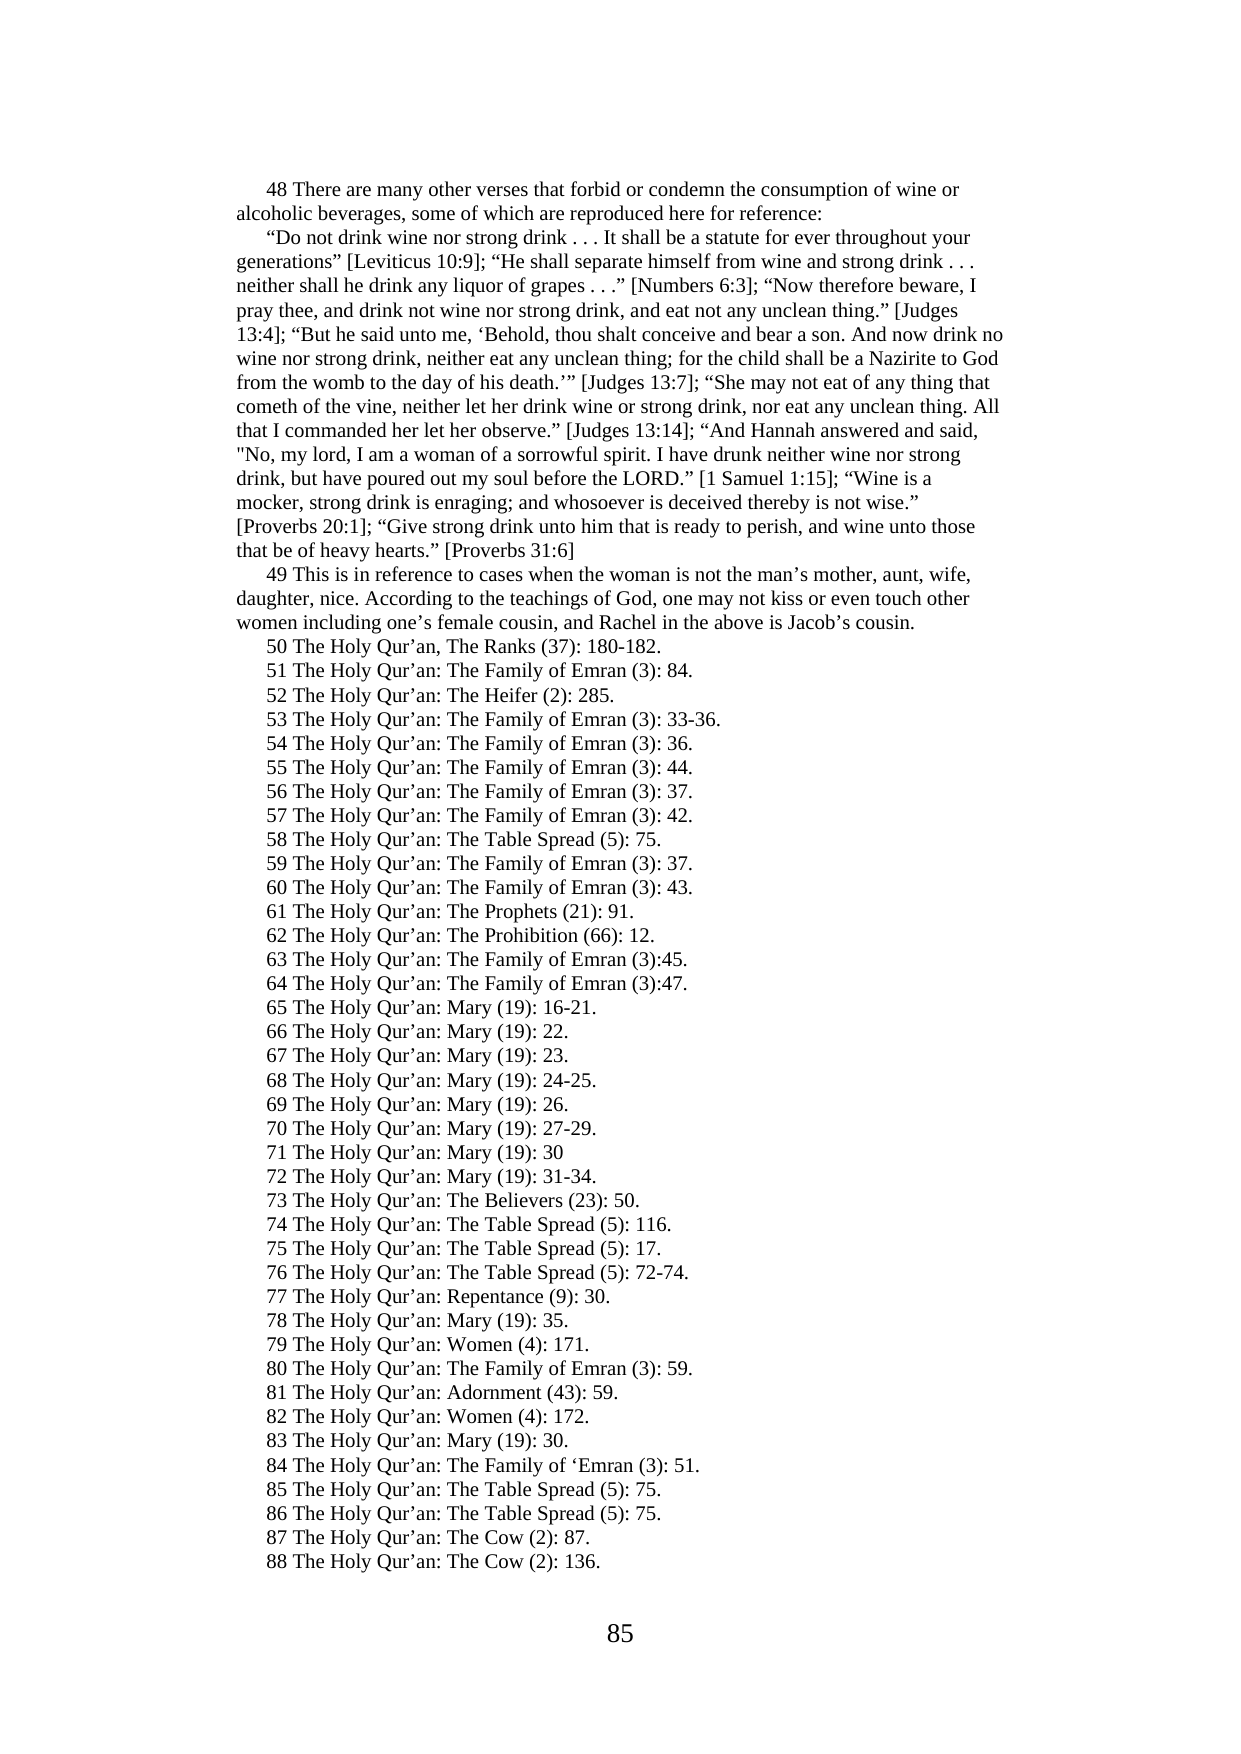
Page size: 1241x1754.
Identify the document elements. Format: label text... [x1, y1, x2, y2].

text 51 The Holy Qur’an: The Family of Emran (3): 84. [236, 658, 1004, 682]
text 70 The Holy Qur’an: Mary (19): 27-29. [236, 1116, 1004, 1140]
text 52 The Holy Qur’an: The Heifer (2): 285. [236, 682, 1004, 707]
text 76 The Holy Qur’an: The Table Spread (5): 72-74. [236, 1260, 1004, 1284]
text 77 The Holy Qur’an: Repentance (9): 30. [236, 1284, 1004, 1308]
text 72 The Holy Qur’an: Mary (19): 31-34. [236, 1164, 1004, 1188]
text 59 The Holy Qur’an: The Family of Emran (3): 37. [236, 851, 1004, 875]
text 73 The Holy Qur’an: The Believers (23): 50. [236, 1188, 1004, 1212]
text 67 The Holy Qur’an: Mary (19): 23. [236, 1043, 1004, 1067]
text 57 The Holy Qur’an: The Family of Emran (3): 42. [236, 803, 1004, 827]
text 79 The Holy Qur’an: Women (4): 171. [236, 1332, 1004, 1356]
text “Do not drink wine nor strong drink . . . It shall be a statute for ever throughout your generations” [Leviticus 10:9]; “He shall separate himself from wine and strong drink . . . neither shall he drink any liquor of grapes . . .” [Numbers 6:3]; “Now therefore beware, I pray thee, and drink not wine nor strong drink, and eat not any unclean thing.” [Judges 13:4]; “But he said unto me, ‘Behold, thou shalt conceive and bear a son. And now drink no wine nor strong drink, neither eat any unclean thing; for the child shall be a Nazirite to God from the womb to the day of his death.’” [Judges 13:7]; “She may not eat of any thing that cometh of the vine, neither let her drink wine or strong drink, nor eat any unclean thing. All that I commanded her let her observe.” [Judges 13:14]; “And Hannah answered and said, "No, my lord, I am a woman of a sorrowful spirit. I have drunk neither wine nor strong drink, but have poured out my soul before the LORD.” [1 Samuel 1:15]; “Wine is a mocker, strong drink is enraging; and whosoever is deceived thereby is not wise.” [Proverbs 20:1]; “Give strong drink unto him that is ready to perish, and wine unto those that be of heavy hearts.” [Proverbs 31:6] [236, 225, 1004, 562]
text 88 The Holy Qur’an: The Cow (2): 136. [236, 1549, 1004, 1573]
text 53 The Holy Qur’an: The Family of Emran (3): 33-36. [236, 707, 1004, 731]
text 55 The Holy Qur’an: The Family of Emran (3): 44. [236, 755, 1004, 779]
text 61 The Holy Qur’an: The Prophets (21): 91. [236, 899, 1004, 923]
text 48 There are many other verses that forbid or condemn the consumption of wine or alcoholic beverages, some of which are reproduced here for reference: [236, 177, 1004, 225]
text 85 The Holy Qur’an: The Table Spread (5): 75. [236, 1477, 1004, 1501]
text 83 The Holy Qur’an: Mary (19): 30. [236, 1428, 1004, 1452]
text 87 The Holy Qur’an: The Cow (2): 87. [236, 1525, 1004, 1549]
text 74 The Holy Qur’an: The Table Spread (5): 116. [236, 1212, 1004, 1236]
text 66 The Holy Qur’an: Mary (19): 22. [236, 1019, 1004, 1043]
text 84 The Holy Qur’an: The Family of ‘Emran (3): 51. [236, 1452, 1004, 1477]
text 54 The Holy Qur’an: The Family of Emran (3): 36. [236, 731, 1004, 755]
text 49 This is in reference to cases when the woman is not the man’s mother, aunt, wife, daughter, nice. According to the teachings of God, one may not kiss or even touch other women including one’s female cousin, and Rachel in the above is Jacob’s cousin. [236, 562, 1004, 634]
text 64 The Holy Qur’an: The Family of Emran (3):47. [236, 971, 1004, 995]
text 75 The Holy Qur’an: The Table Spread (5): 17. [236, 1236, 1004, 1260]
text 63 The Holy Qur’an: The Family of Emran (3):45. [236, 947, 1004, 971]
text 65 The Holy Qur’an: Mary (19): 16-21. [236, 995, 1004, 1019]
text 58 The Holy Qur’an: The Table Spread (5): 75. [236, 827, 1004, 851]
text 60 The Holy Qur’an: The Family of Emran (3): 43. [236, 875, 1004, 899]
text 68 The Holy Qur’an: Mary (19): 24-25. [236, 1067, 1004, 1092]
text 62 The Holy Qur’an: The Prohibition (66): 12. [236, 923, 1004, 947]
text 50 The Holy Qur’an, The Ranks (37): 180-182. [236, 634, 1004, 658]
text 56 The Holy Qur’an: The Family of Emran (3): 37. [236, 779, 1004, 803]
text 78 The Holy Qur’an: Mary (19): 35. [236, 1308, 1004, 1332]
text 82 The Holy Qur’an: Women (4): 172. [236, 1404, 1004, 1428]
text 86 The Holy Qur’an: The Table Spread (5): 75. [236, 1501, 1004, 1525]
text 80 The Holy Qur’an: The Family of Emran (3): 59. [236, 1356, 1004, 1380]
text 81 The Holy Qur’an: Adornment (43): 59. [236, 1380, 1004, 1404]
text 71 The Holy Qur’an: Mary (19): 30 [236, 1140, 1004, 1164]
text 69 The Holy Qur’an: Mary (19): 26. [236, 1092, 1004, 1116]
